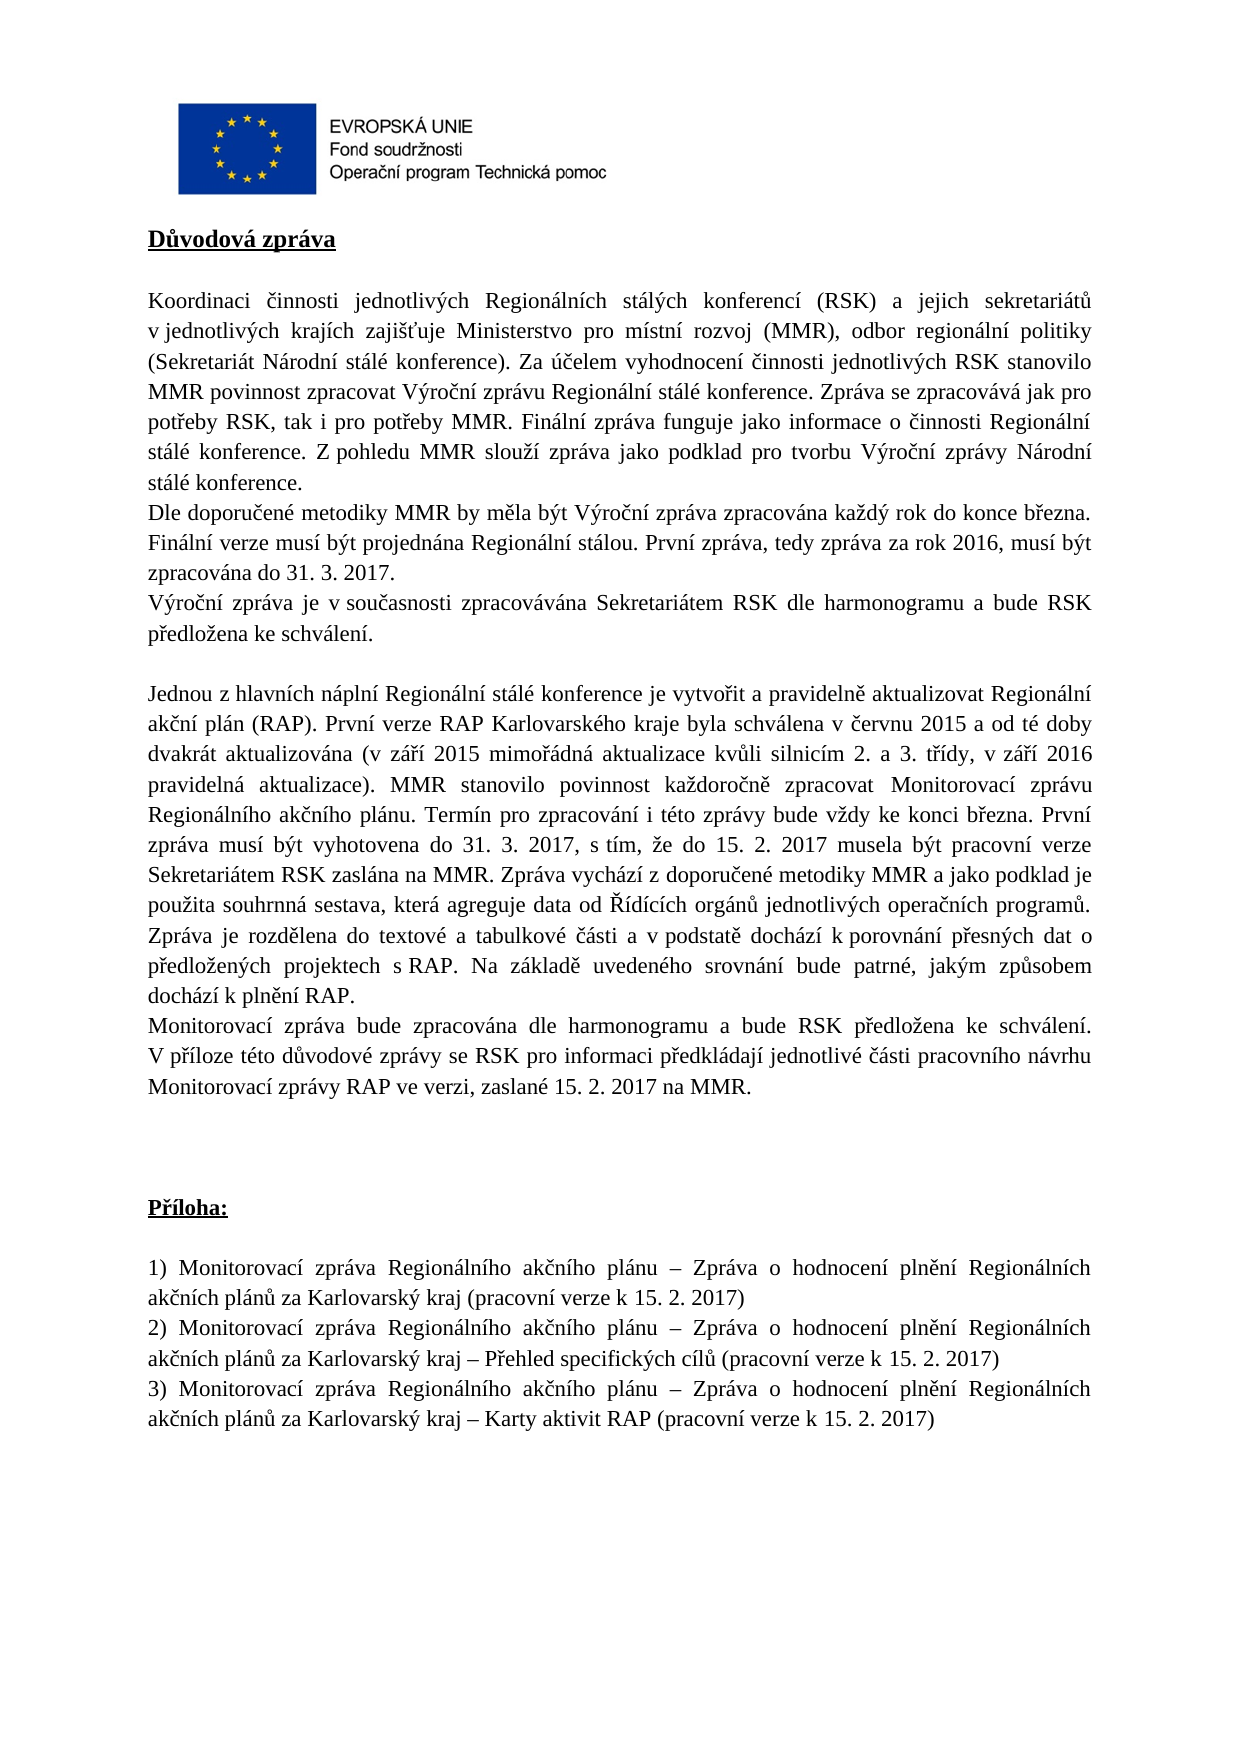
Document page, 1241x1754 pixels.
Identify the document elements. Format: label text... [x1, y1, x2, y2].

picture [147, 73, 637, 198]
text Důvodová zpráva [148, 224, 1093, 253]
text Příloha: [148, 1194, 1093, 1220]
text Dle doporučené metodiky MMR by měla být Výroční zpráva zpracována každý rok do konce března. Finální verze musí být projednána Regionální stálou. První zpráva, tedy zpráva za rok 2016, musí být zpracována do 31. 3. 2017. [148, 499, 1093, 586]
title 2) Monitorovací zpráva Regionálního akčního plánu – Zpráva o hodnocení plnění Regionálních akčních plánů za Karlovarský kraj – Přehled specifických cílů (pracovní verze k 15. 2. 2017) [148, 1314, 1093, 1371]
title 3) Monitorovací zpráva Regionálního akčního plánu – Zpráva o hodnocení plnění Regionálních akčních plánů za Karlovarský kraj – Karty aktivit RAP (pracovní verze k 15. 2. 2017) [148, 1375, 1093, 1431]
text Koordinaci činnosti jednotlivých Regionálních stálých konferencí (RSK) a jejich sekretariátů v jednotlivých krajích zajišťuje Ministerstvo pro místní rozvoj (MMR), odbor regionální politiky (Sekretariát Národní stálé konference). Za účelem vyhodnocení činnosti jednotlivých RSK stanovilo MMR povinnost zpracovat Výroční zprávu Regionální stálé konference. Zpráva se zpracovává jak pro potřeby RSK, tak i pro potřeby MMR. Finální zpráva funguje jako informace o činnosti Regionální stálé konference. Z pohledu MMR slouží zpráva jako podklad pro tvorbu Výroční zprávy Národní stálé konference. [148, 287, 1093, 495]
text Jednou z hlavních náplní Regionální stálé konference je vytvořit a pravidelně aktualizovat Regionální akční plán (RAP). První verze RAP Karlovarského kraje byla schválena v červnu 2015 a od té doby dvakrát aktualizována (v září 2015 mimořádná aktualizace kvůli silnicím 2. a 3. třídy, v září 2016 pravidelná aktualizace). MMR stanovilo povinnost každoročně zpracovat Monitorovací zprávu Regionálního akčního plánu. Termín pro zpracování i této zprávy bude vždy ke konci března. První zpráva musí být vyhotovena do 31. 3. 2017, s tím, že do 15. 2. 2017 musela být pracovní verze Sekretariátem RSK zaslána na MMR. Zpráva vychází z doporučené metodiky MMR a jako podklad je použita souhrnná sestava, která agreguje data od Řídících orgánů jednotlivých operačních programů. Zpráva je rozdělena do textové a tabulkové části a v podstatě dochází k porovnání přesných dat o předložených projektech s RAP. Na základě uvedeného srovnání bude patrné, jakým způsobem dochází k plnění RAP. [148, 680, 1093, 1008]
title 1) Monitorovací zpráva Regionálního akčního plánu – Zpráva o hodnocení plnění Regionálních akčních plánů za Karlovarský kraj (pracovní verze k 15. 2. 2017) [148, 1254, 1093, 1311]
text Monitorovací zpráva bude zpracována dle harmonogramu a bude RSK předložena ke schválení. V příloze této důvodové zprávy se RSK pro informaci předkládají jednotlivé části pracovního návrhu Monitorovací zprávy RAP ve verzi, zaslané 15. 2. 2017 na MMR. [148, 1012, 1093, 1099]
text Výroční zpráva je v současnosti zpracovávána Sekretariátem RSK dle harmonogramu a bude RSK předložena ke schválení. [148, 589, 1093, 646]
